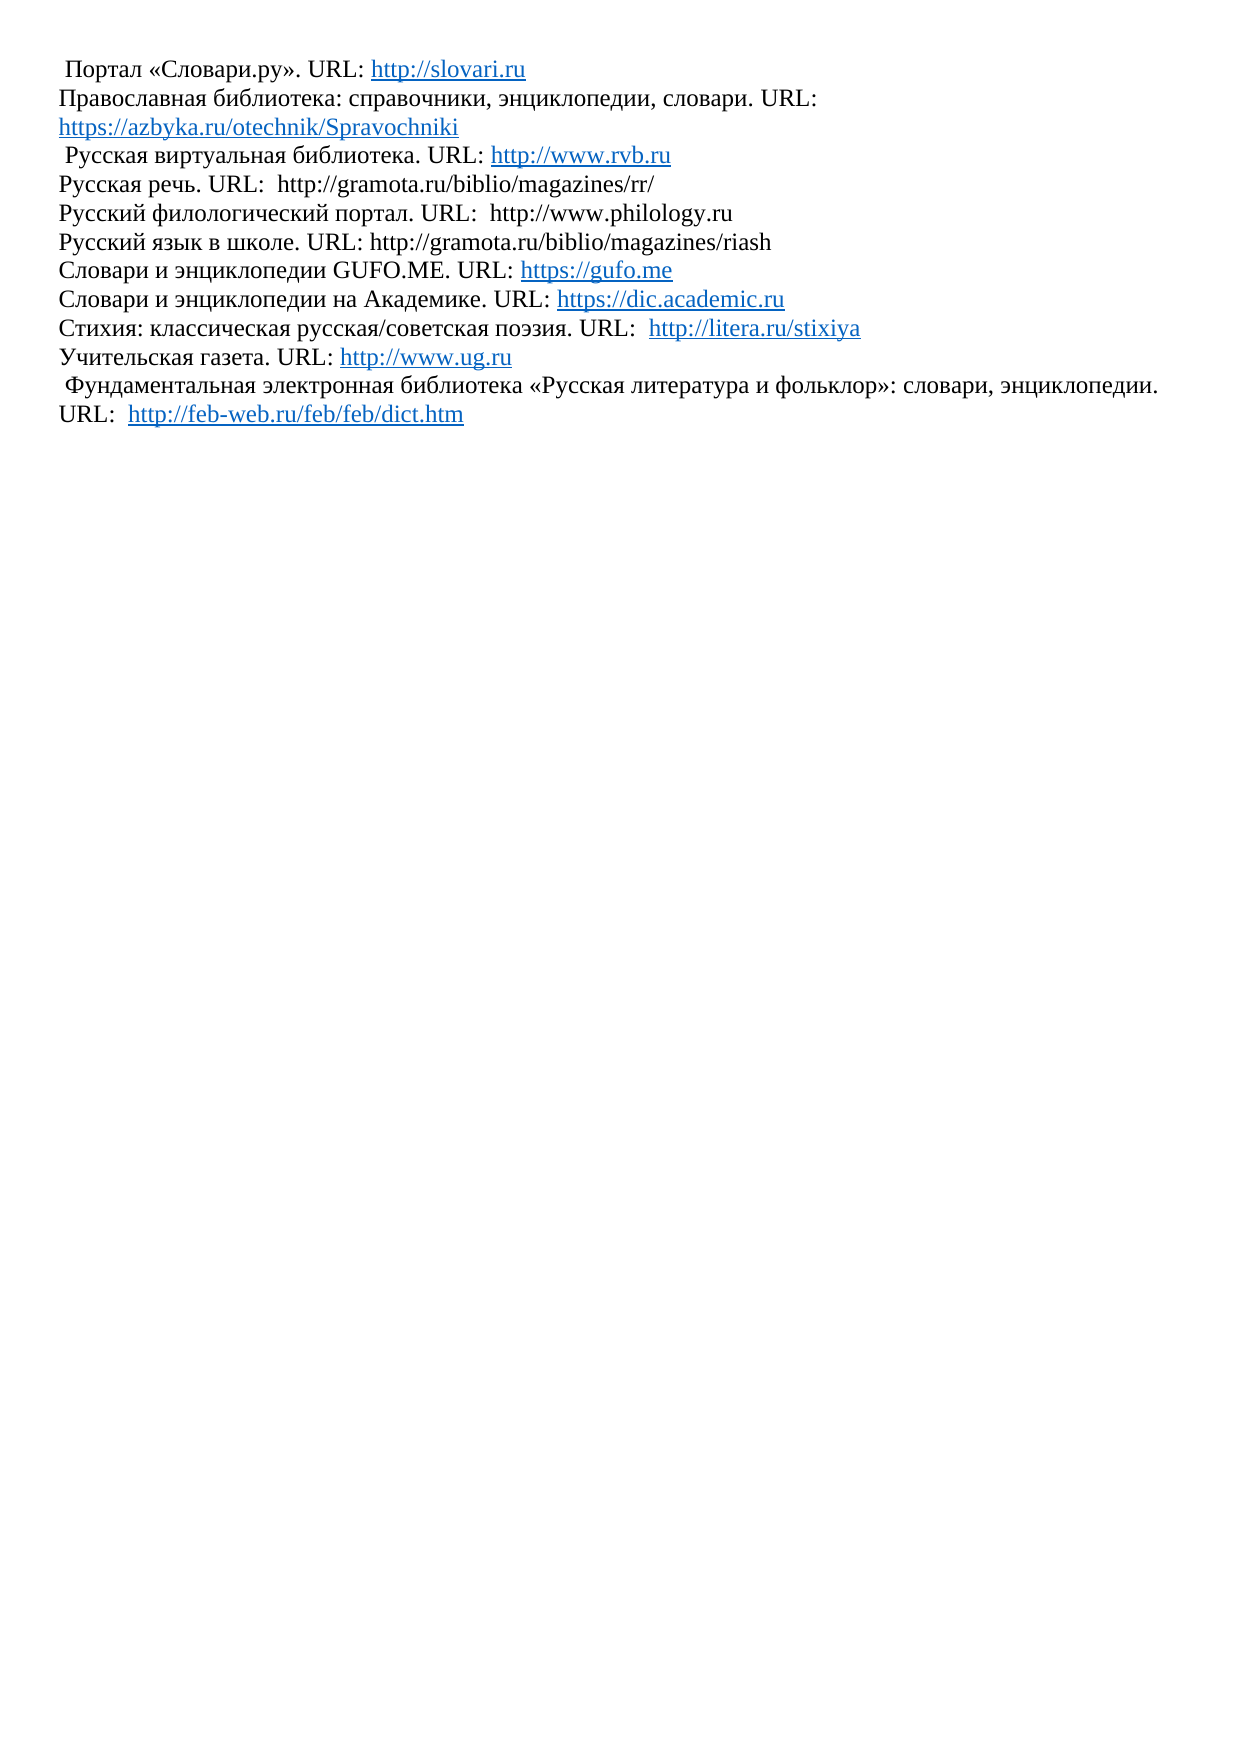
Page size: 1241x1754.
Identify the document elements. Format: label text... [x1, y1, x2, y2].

text Учительская газета. URL: http://www.ug.ru [58, 342, 1182, 370]
text Фундаментальная электронная библиотека «Русская литература и фольклор»: словари, энциклопедии. URL: http://feb-web.ru/feb/feb/dict.htm [58, 370, 1182, 428]
text Портал «Словари.ру». URL: http://slovari.ru [58, 54, 1182, 83]
text Русский филологический портал. URL: http://www.philology.ru [58, 198, 1182, 227]
text Православная библиотека: справочники, энциклопедии, словари. URL: https://azbyka.ru/otechnik/Spravochniki [58, 83, 1182, 140]
text Русская виртуальная библиотека. URL: http://www.rvb.ru [58, 140, 1182, 169]
text Словари и энциклопедии GUFO.ME. URL: https://gufo.me [58, 255, 1182, 284]
text Русский язык в школе. URL: http://gramota.ru/biblio/magazines/riash [58, 227, 1182, 255]
text Стихия: классическая русская/советская поэзия. URL: http://litera.ru/stixiya [58, 313, 1182, 342]
text Словари и энциклопедии на Академике. URL: https://dic.academic.ru [58, 284, 1182, 313]
text Русская речь. URL: http://gramota.ru/biblio/magazines/rr/ [58, 169, 1182, 198]
